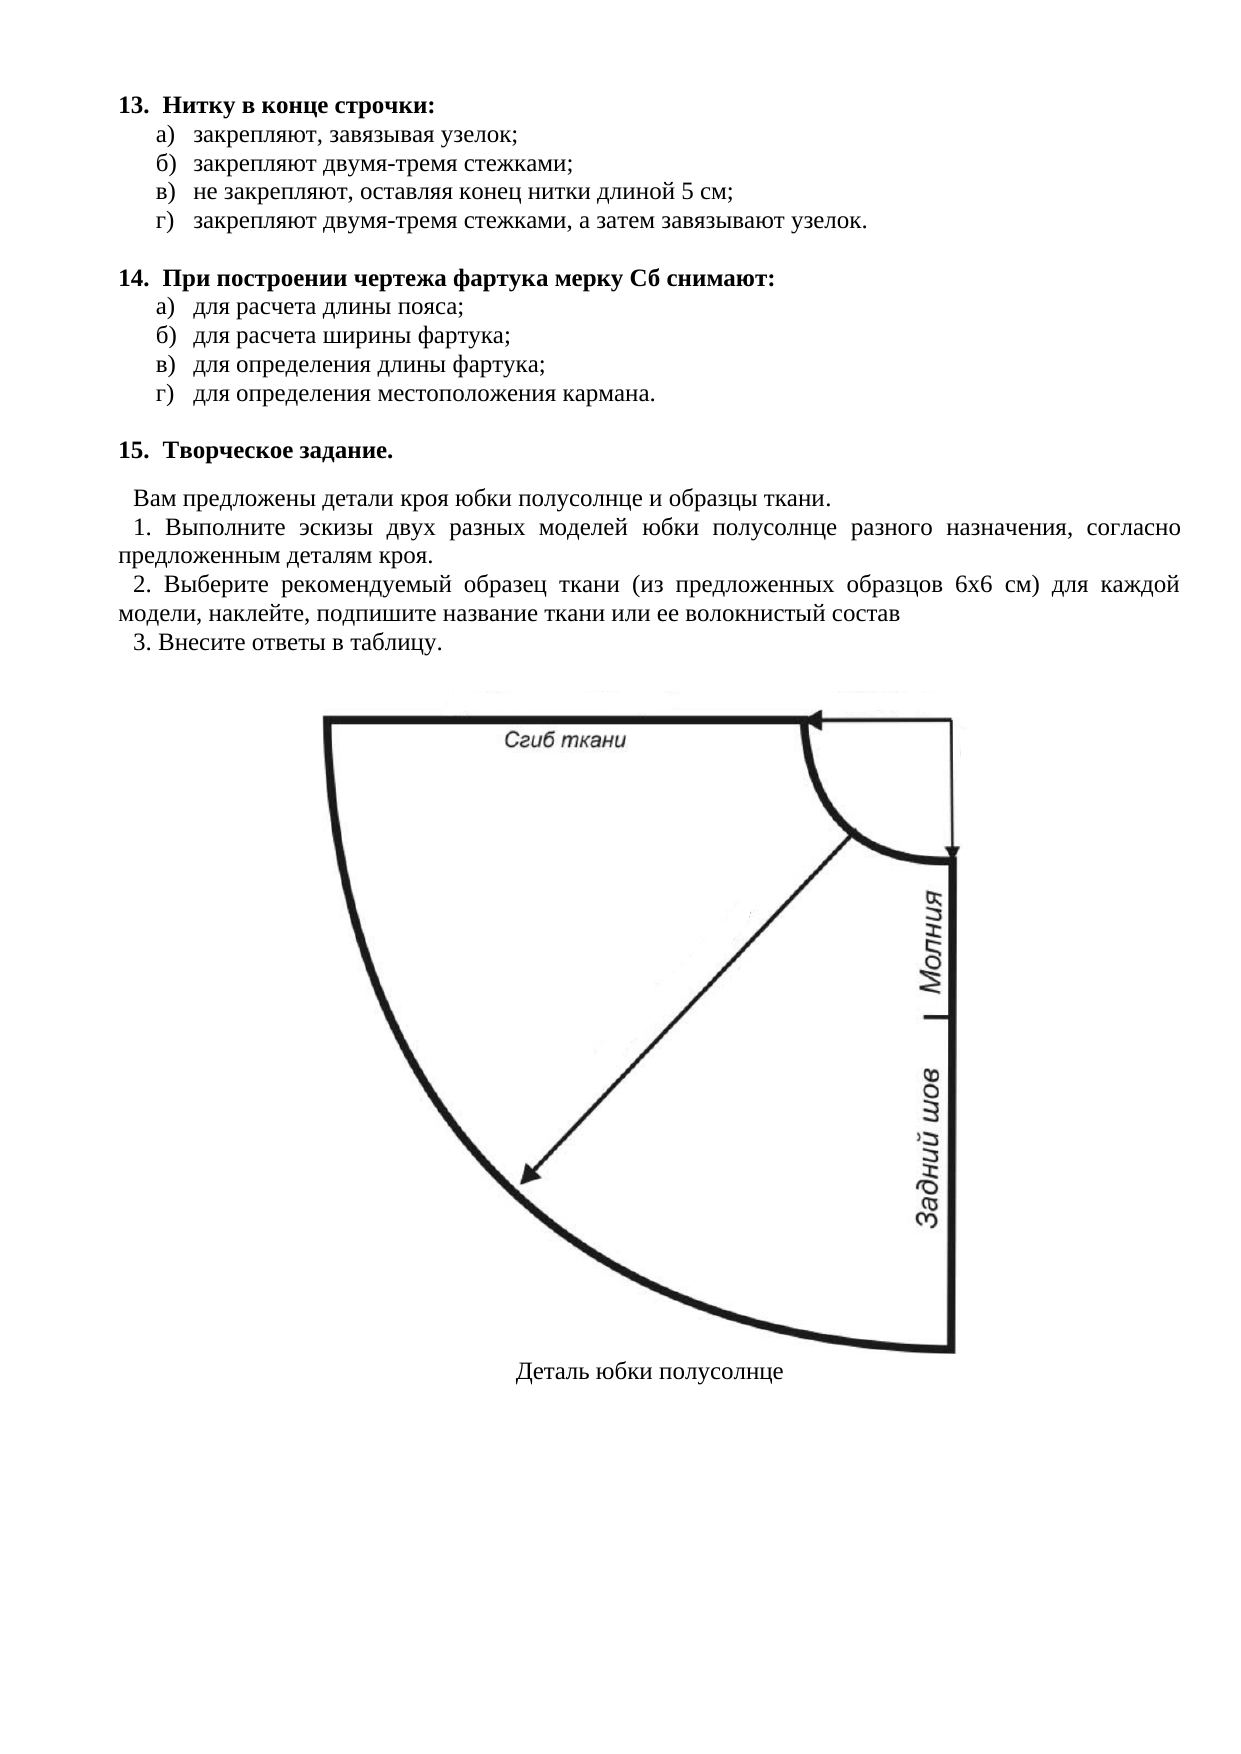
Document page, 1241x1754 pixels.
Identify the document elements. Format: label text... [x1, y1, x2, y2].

list для расчета длины пояса; [156, 291, 1181, 320]
list не закрепляют, оставляя конец нитки длиной ; [156, 176, 1181, 205]
list для определения местоположения кармана. [156, 378, 1181, 406]
list для расчета ширины фартука; [156, 320, 1181, 349]
list закрепляют, завязывая узелок; [156, 119, 1181, 148]
text 2. Выберите рекомендуемый образец ткани (из предложенных образцов 6х6 см) для каждой модели, наклейте, подпишите название ткани или ее волокнистый состав [118, 569, 1181, 627]
text 1. Выполните эскизы двух разных моделей юбки полусолнце разного назначения, согласно предложенным деталям кроя. [118, 512, 1181, 569]
picture [322, 691, 977, 1354]
list закрепляют двумя-тремя стежками, а затем завязывают узелок. [156, 205, 1181, 234]
list закрепляют двумя-тремя стежками; [156, 148, 1181, 176]
list Нитку в конце строчки: [118, 90, 1181, 119]
text Деталь юбки полусолнце [118, 1356, 1181, 1385]
list для определения длины фартука; [156, 349, 1181, 378]
text Вам предложены детали кроя юбки полусолнце и образцы ткани. [118, 483, 1181, 512]
list При построении чертежа фартука мерку Сб снимают: [118, 263, 1181, 291]
text 3. Внесите ответы в таблицу. [118, 627, 1181, 655]
list Творческое задание. [118, 435, 1181, 464]
